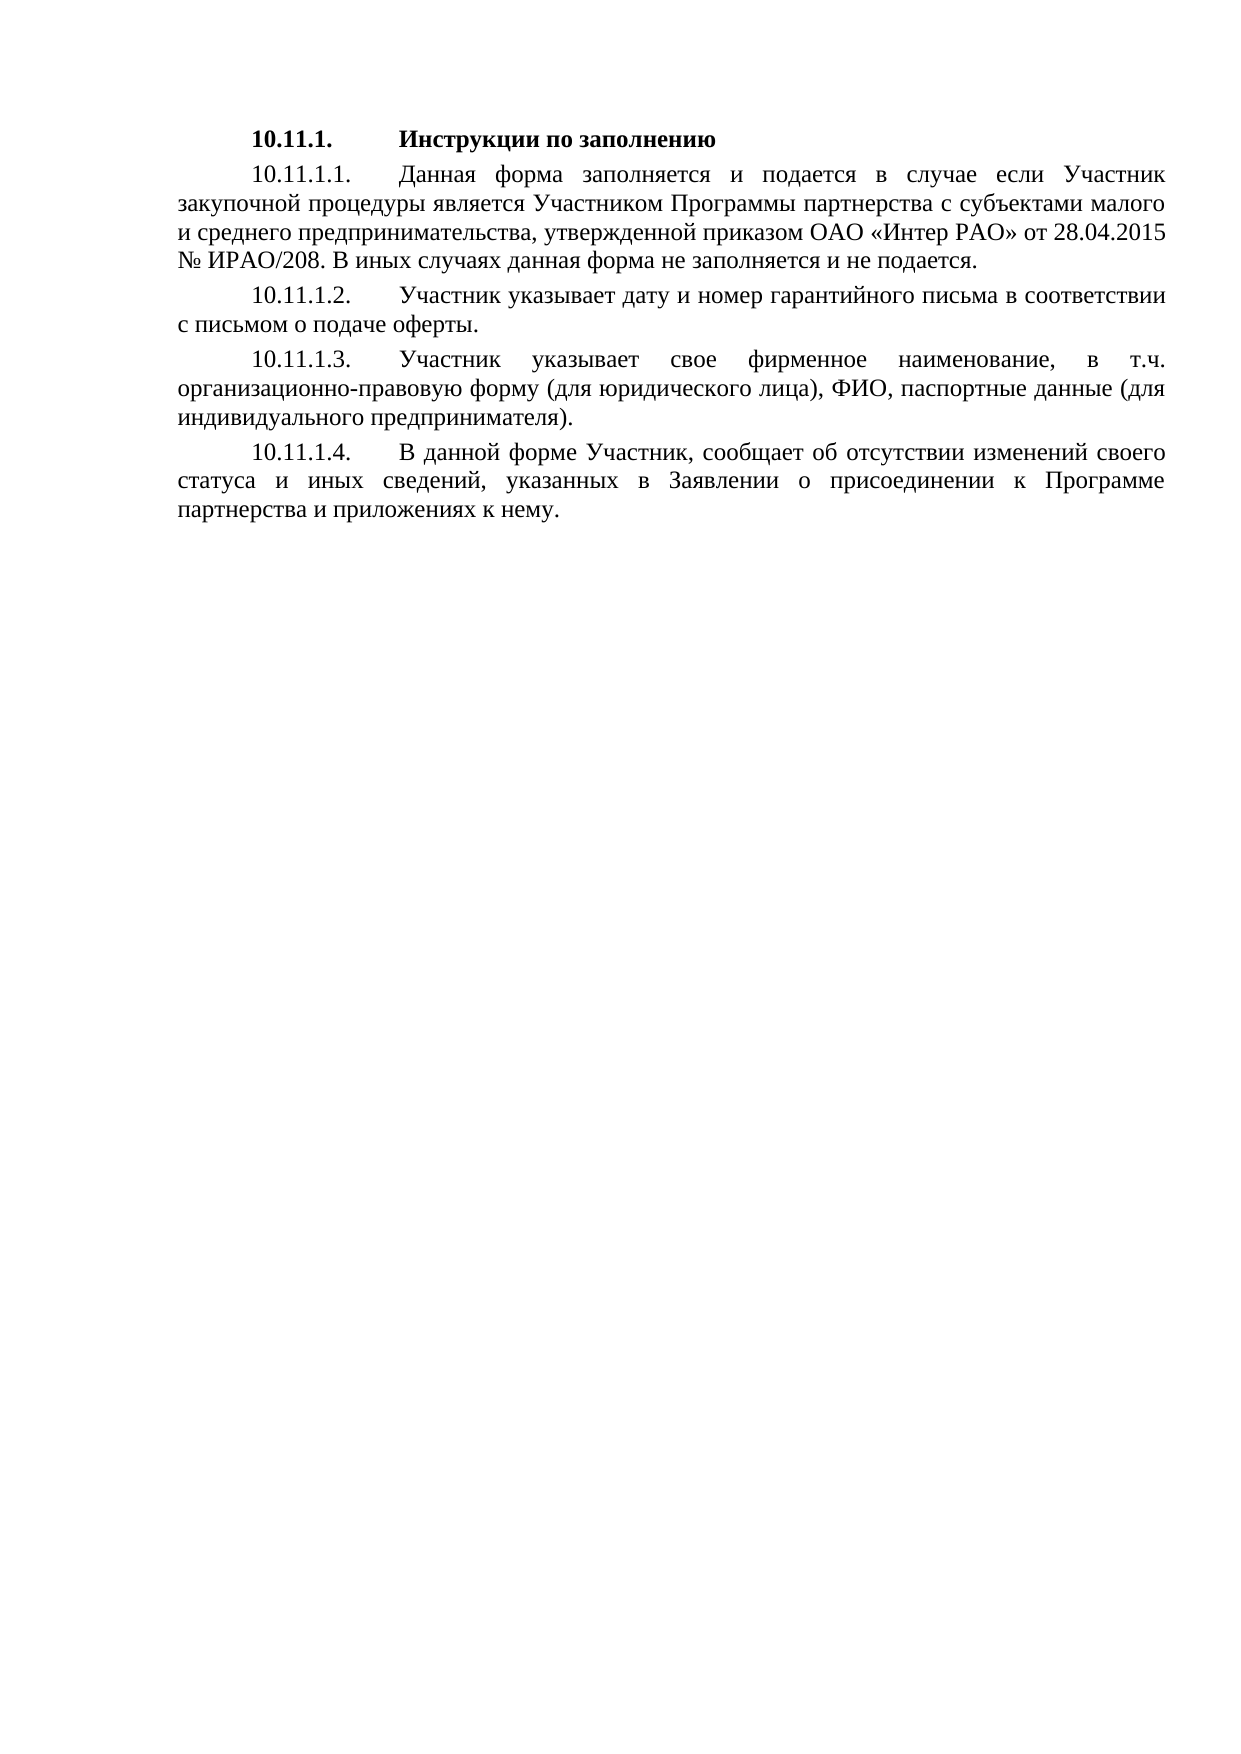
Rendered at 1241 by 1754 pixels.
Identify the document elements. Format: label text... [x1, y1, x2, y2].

list Данная форма заполняется и подается в случае если Участник закупочной процедуры является Участником Программы партнерства с субъектами малого и среднего предпринимательства, утвержденной приказом ОАО «Интер РАО» от 28.04.2015 № ИРАО/208. В иных случаях данная форма не заполняется и не подается. [177, 159, 1166, 274]
list Инструкции по заполнению [177, 124, 1166, 153]
list Участник указывает дату и номер гарантийного письма в соответствии с письмом о подаче оферты. [177, 281, 1166, 338]
list В данной форме Участник, сообщает об отсутствии изменений своего статуса и иных сведений, указанных в Заявлении о присоединении к Программе партнерства и приложениях к нему. [177, 437, 1166, 523]
list Участник указывает свое фирменное наименование, в т.ч. организационно-правовую форму (для юридического лица), ФИО, паспортные данные (для индивидуального предпринимателя). [177, 344, 1166, 431]
